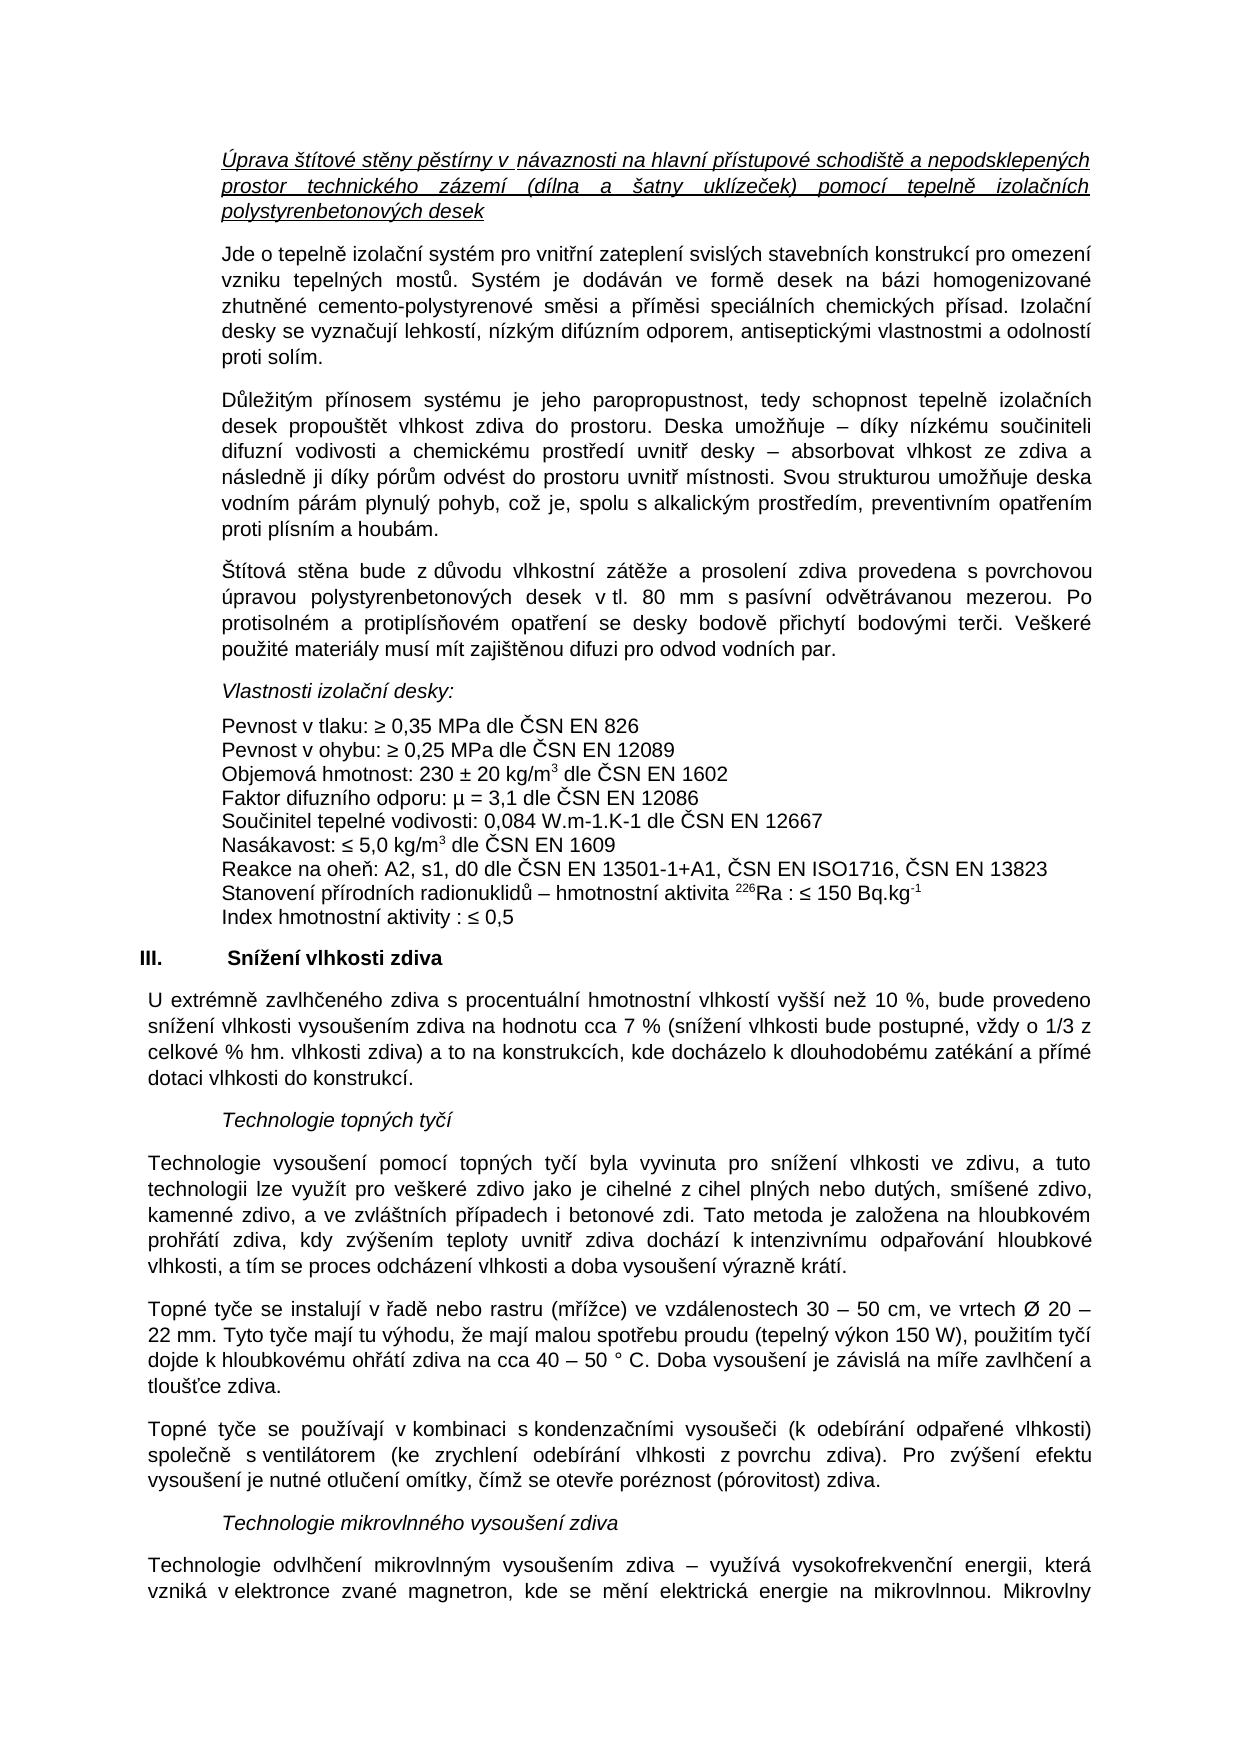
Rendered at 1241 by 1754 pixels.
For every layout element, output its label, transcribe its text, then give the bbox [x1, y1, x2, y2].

text Pevnost v ohybu: ≥ 0,25 MPa dle ČSN EN 12089 [221, 737, 1093, 761]
text Technologie topných tyčí [148, 1108, 1093, 1132]
text Reakce na oheň: A2, s1, d0 dle ČSN EN 13501-1+A1, ČSN EN ISO1716, ČSN EN 13823 [221, 857, 1093, 881]
text U extrémně zavlhčeného zdiva s procentuální hmotnostní vlhkostí vyšší než 10 %, bude provedeno snížení vlhkosti vysoušením zdiva na hodnotu cca 7 % (snížení vlhkosti bude postupné, vždy o 1/3 z celkové % hm. vlhkosti zdiva) a to na konstrukcích, kde docházelo k dlouhodobému zatékání a přímé dotaci vlhkosti do konstrukcí. [148, 988, 1093, 1090]
text Faktor difuzního odporu: µ = 3,1 dle ČSN EN 12086 [221, 785, 1093, 809]
text Technologie vysoušení pomocí topných tyčí byla vyvinuta pro snížení vlhkosti ve zdivu, a tuto technologii lze využít pro veškeré zdivo jako je cihelné z cihel plných nebo dutých, smíšené zdivo, kamenné zdivo, a ve zvláštních případech i betonové zdi. Tato metoda je založena na hloubkovém prohřátí zdiva, kdy zvýšením teploty uvnitř zdiva dochází k intenzivnímu odpařování hloubkové vlhkosti, a tím se proces odcházení vlhkosti a doba vysoušení výrazně krátí. [148, 1151, 1093, 1278]
text Pevnost v tlaku: ≥ 0,35 MPa dle ČSN EN 826 [221, 713, 1093, 737]
text Úprava štítové stěny pěstírny v návaznosti na hlavní přístupové schodiště a nepodsklepených prostor technického zázemí (dílna a šatny uklízeček) pomocí tepelně izolačních polystyrenbetonových desek [221, 148, 1093, 223]
text Jde o tepelně izolační systém pro vnitřní zateplení svislých stavebních konstrukcí pro omezení vzniku tepelných mostů. Systém je dodáván ve formě desek na bázi homogenizované zhutněné cemento-polystyrenové směsi a příměsi speciálních chemických přísad. Izolační desky se vyznačují lehkostí, nízkým difúzním odporem, antiseptickými vlastnostmi a odolností proti solím. [221, 242, 1093, 369]
text Index hmotnostní aktivity : ≤ 0,5 [221, 905, 1093, 929]
text Stanovení přírodních radionuklidů – hmotnostní aktivita 226Ra : ≤ 150 Bq.kg-1 [221, 881, 1093, 905]
text Objemová hmotnost: 230 ± 20 kg/m3 dle ČSN EN 1602 [221, 761, 1093, 785]
text Technologie mikrovlnného vysoušení zdiva [148, 1511, 1093, 1535]
text Topné tyče se instalují v řadě nebo rastru (mřížce) ve vzdálenostech 30 – 50 cm, ve vrtech Ø 20 – 22 mm. Tyto tyče mají tu výhodu, že mají malou spotřebu proudu (tepelný výkon 150 W), použitím tyčí dojde k hloubkovému ohřátí zdiva na cca 40 – 50 ° C. Doba vysoušení je závislá na míře zavlhčení a tloušťce zdiva. [148, 1297, 1093, 1398]
text Součinitel tepelné vodivosti: 0,084 W.m-1.K-1 dle ČSN EN 12667 [221, 809, 1093, 833]
text Topné tyče se používají v kombinaci s kondenzačními vysoušeči (k odebírání odpařené vlhkosti) společně s ventilátorem (ke zrychlení odebírání vlhkosti z povrchu zdiva). Pro zvýšení efektu vysoušení je nutné otlučení omítky, čímž se otevře poréznost (pórovitost) zdiva. [148, 1417, 1093, 1492]
subtitle Snížení vlhkosti zdiva [148, 946, 1093, 970]
text Štítová stěna bude z důvodu vlhkostní zátěže a prosolení zdiva provedena s povrchovou úpravou polystyrenbetonových desek v tl. 80 mm s pasívní odvětrávanou mezerou. Po protisolném a protiplísňovém opatření se desky bodově přichytí bodovými terči. Veškeré použité materiály musí mít zajištěnou difuzi pro odvod vodních par. [221, 559, 1093, 661]
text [148, 1553, 1093, 1603]
text Důležitým přínosem systému je jeho paropropustnost, tedy schopnost tepelně izolačních desek propouštět vlhkost zdiva do prostoru. Deska umožňuje – díky nízkému součiniteli difuzní vodivosti a chemickému prostředí uvnitř desky – absorbovat vlhkost ze zdiva a následně ji díky pórům odvést do prostoru uvnitř místnosti. Svou strukturou umožňuje deska vodním párám plynulý pohyb, což je, spolu s alkalickým prostředím, preventivním opatřením proti plísním a houbám. [221, 388, 1093, 541]
text Vlastnosti izolační desky: [221, 679, 1093, 703]
text Nasákavost: ≤ 5,0 kg/m3 dle ČSN EN 1609 [221, 833, 1093, 857]
